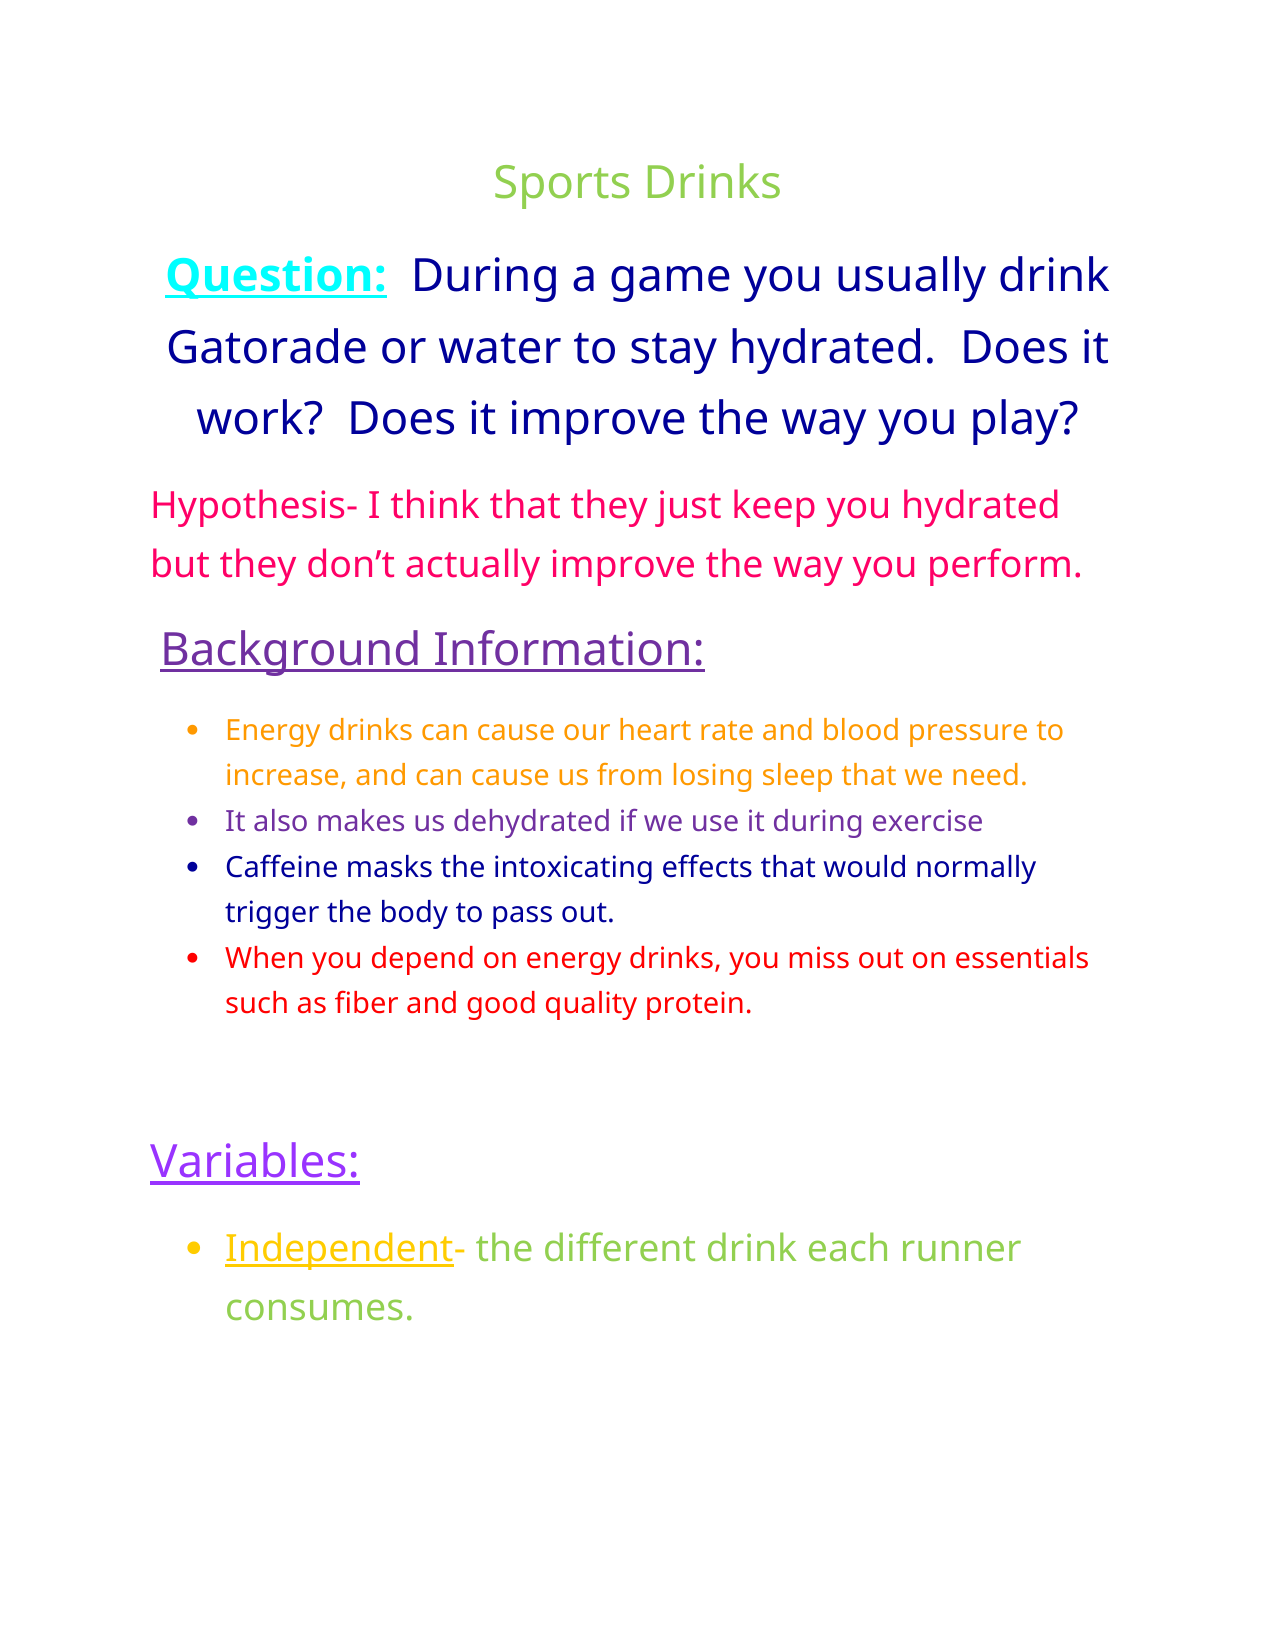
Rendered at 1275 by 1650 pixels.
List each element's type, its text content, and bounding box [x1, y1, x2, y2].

text Background Information: [150, 616, 1125, 679]
text Question: During a game you usually drink Gatorade or water to stay hydrated. Does it work? Does it improve the way you play? [150, 242, 1125, 448]
list Energy drinks can cause our heart rate and blood pressure to increase, and can cause us from losing sleep that we need. [187, 709, 1125, 794]
list Independent- the different drink each runner consumes. [187, 1221, 1125, 1331]
list Caffeine masks the intoxicating effects that would normally trigger the body to pass out. [187, 846, 1125, 931]
list When you depend on energy drinks, you miss out on essentials such as fiber and good quality protein. [187, 937, 1125, 1022]
text Variables: [150, 1129, 1125, 1191]
text Hypothesis- I think that they just keep you hydrated but they don’t actually improve the way you perform. [150, 478, 1125, 588]
list It also makes us dehydrated if we use it during exercise [187, 800, 1125, 840]
text Sports Drinks [150, 150, 1125, 212]
